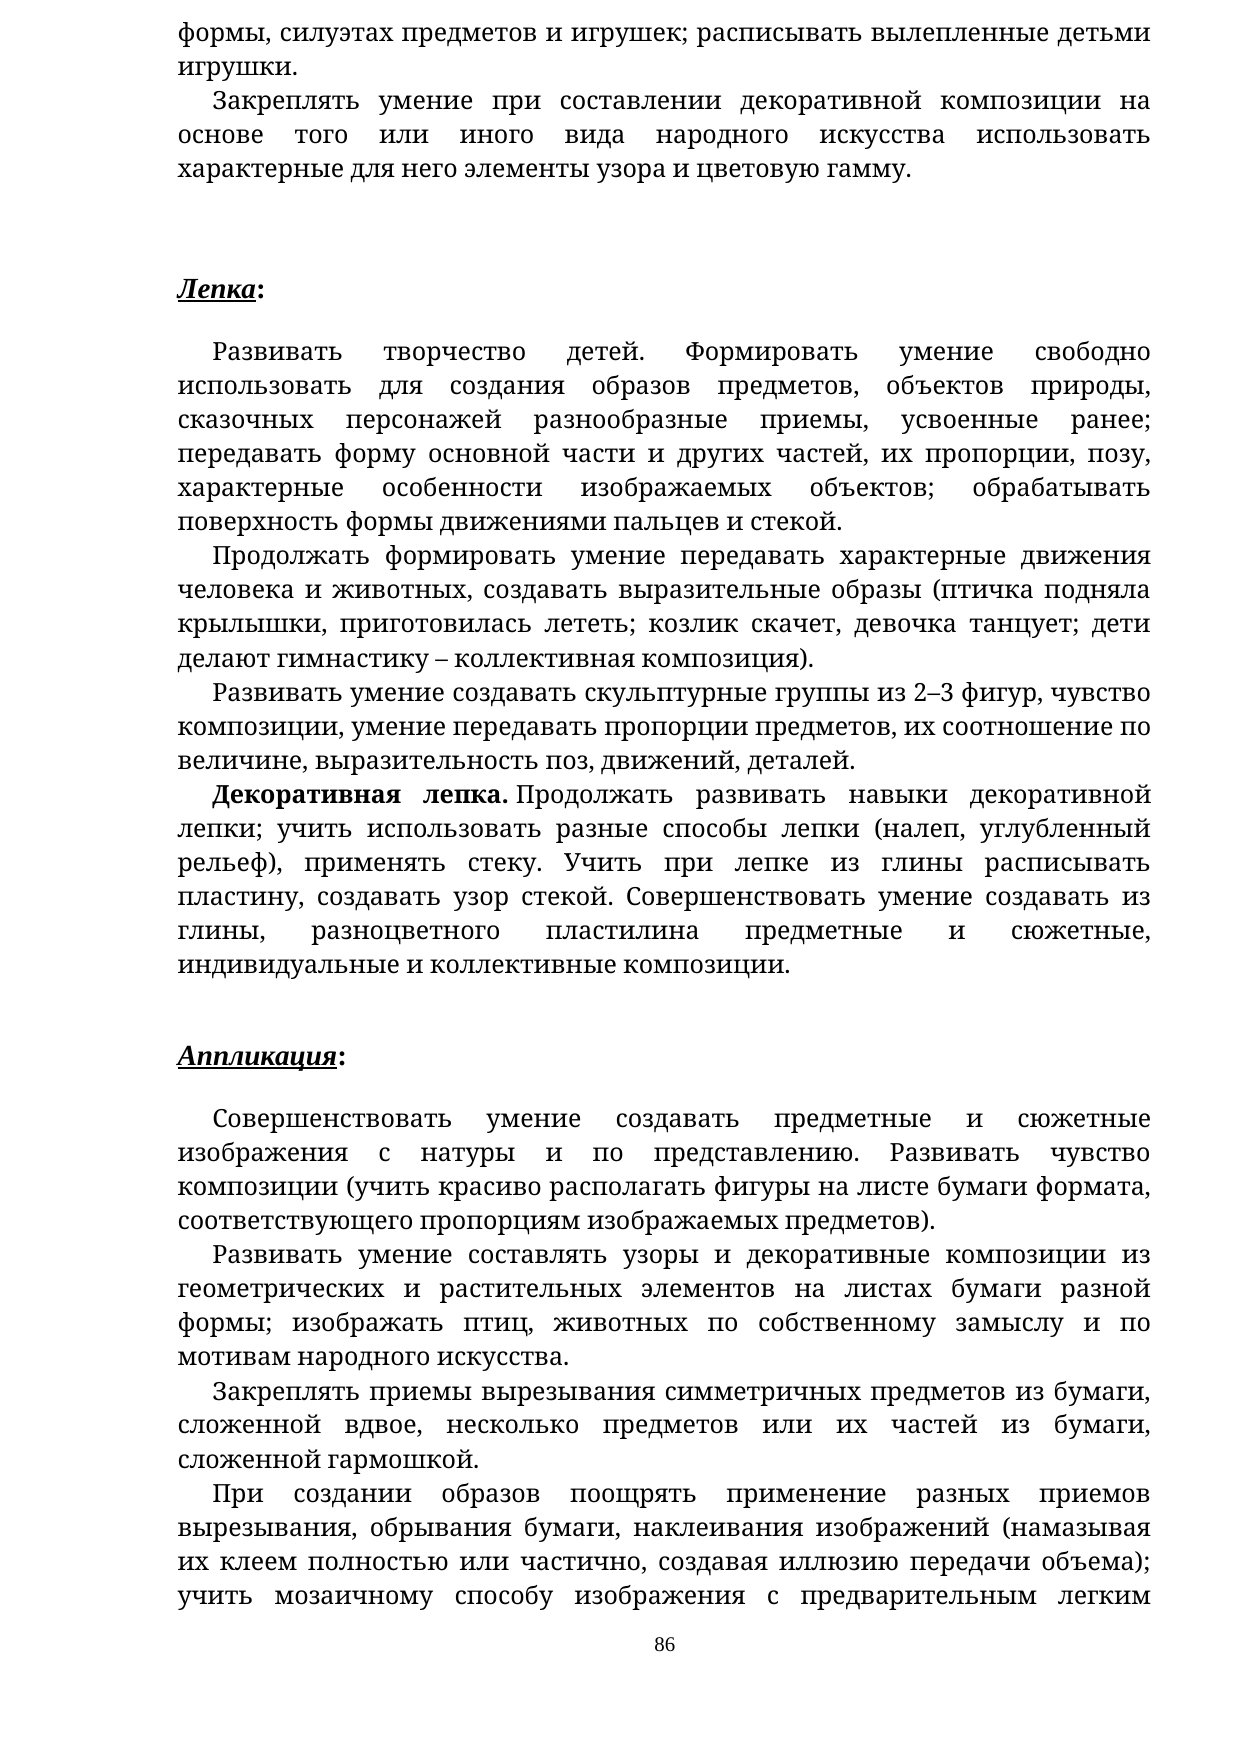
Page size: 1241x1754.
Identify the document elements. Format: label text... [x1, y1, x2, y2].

text Закреплять приемы вырезывания симметричных предметов из бумаги, сложенной вдвое, несколько предметов или их частей из бумаги, сложенной гармошкой. [177, 1373, 1152, 1475]
text Декоративная лепка. Продолжать развивать навыки декоративной лепки; учить использовать разные способы лепки (налеп, углубленный рельеф), применять стеку. Учить при лепке из глины расписывать пластину, создавать узор стекой. Совершенствовать умение создавать из глины, разноцветного пластилина предметные и сюжетные, индивидуальные и коллективные композиции. [177, 776, 1152, 981]
text Развивать творчество детей. Формировать умение свободно использовать для создания образов предметов, объектов природы, сказочных персонажей разнообразные приемы, усвоенные ранее; передавать форму основной части и других частей, их пропорции, позу, характерные особенности изображаемых объектов; обрабатывать поверхность формы движениями пальцев и стекой. [177, 334, 1152, 538]
text Лепка: [177, 271, 1152, 305]
text Аппликация: [177, 1038, 1152, 1072]
text Продолжать формировать умение передавать характерные движения человека и животных, создавать выразительные образы (птичка подняла крылышки, приготовилась лететь; козлик скачет, девочка танцует; дети делают гимнастику – коллективная композиция). [177, 538, 1152, 674]
text Закреплять умение при составлении декоративной композиции на основе того или иного вида народного искусства использовать характерные для него элементы узора и цветовую гамму. [177, 83, 1152, 185]
text Развивать умение создавать скульптурные группы из 2–3 фигур, чувство композиции, умение передавать пропорции предметов, их соотношение по величине, выразительность поз, движений, деталей. [177, 674, 1152, 776]
text Развивать умение составлять узоры и декоративные композиции из геометрических и растительных элементов на листах бумаги разной формы; изображать птиц, животных по собственному замыслу и по мотивам народного искусства. [177, 1237, 1152, 1373]
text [177, 1475, 1152, 1612]
text Совершенствовать умение создавать предметные и сюжетные изображения с натуры и по представлению. Развивать чувство композиции (учить красиво располагать фигуры на листе бумаги формата, соответствующего пропорциям изображаемых предметов). [177, 1101, 1152, 1237]
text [177, 15, 1152, 83]
